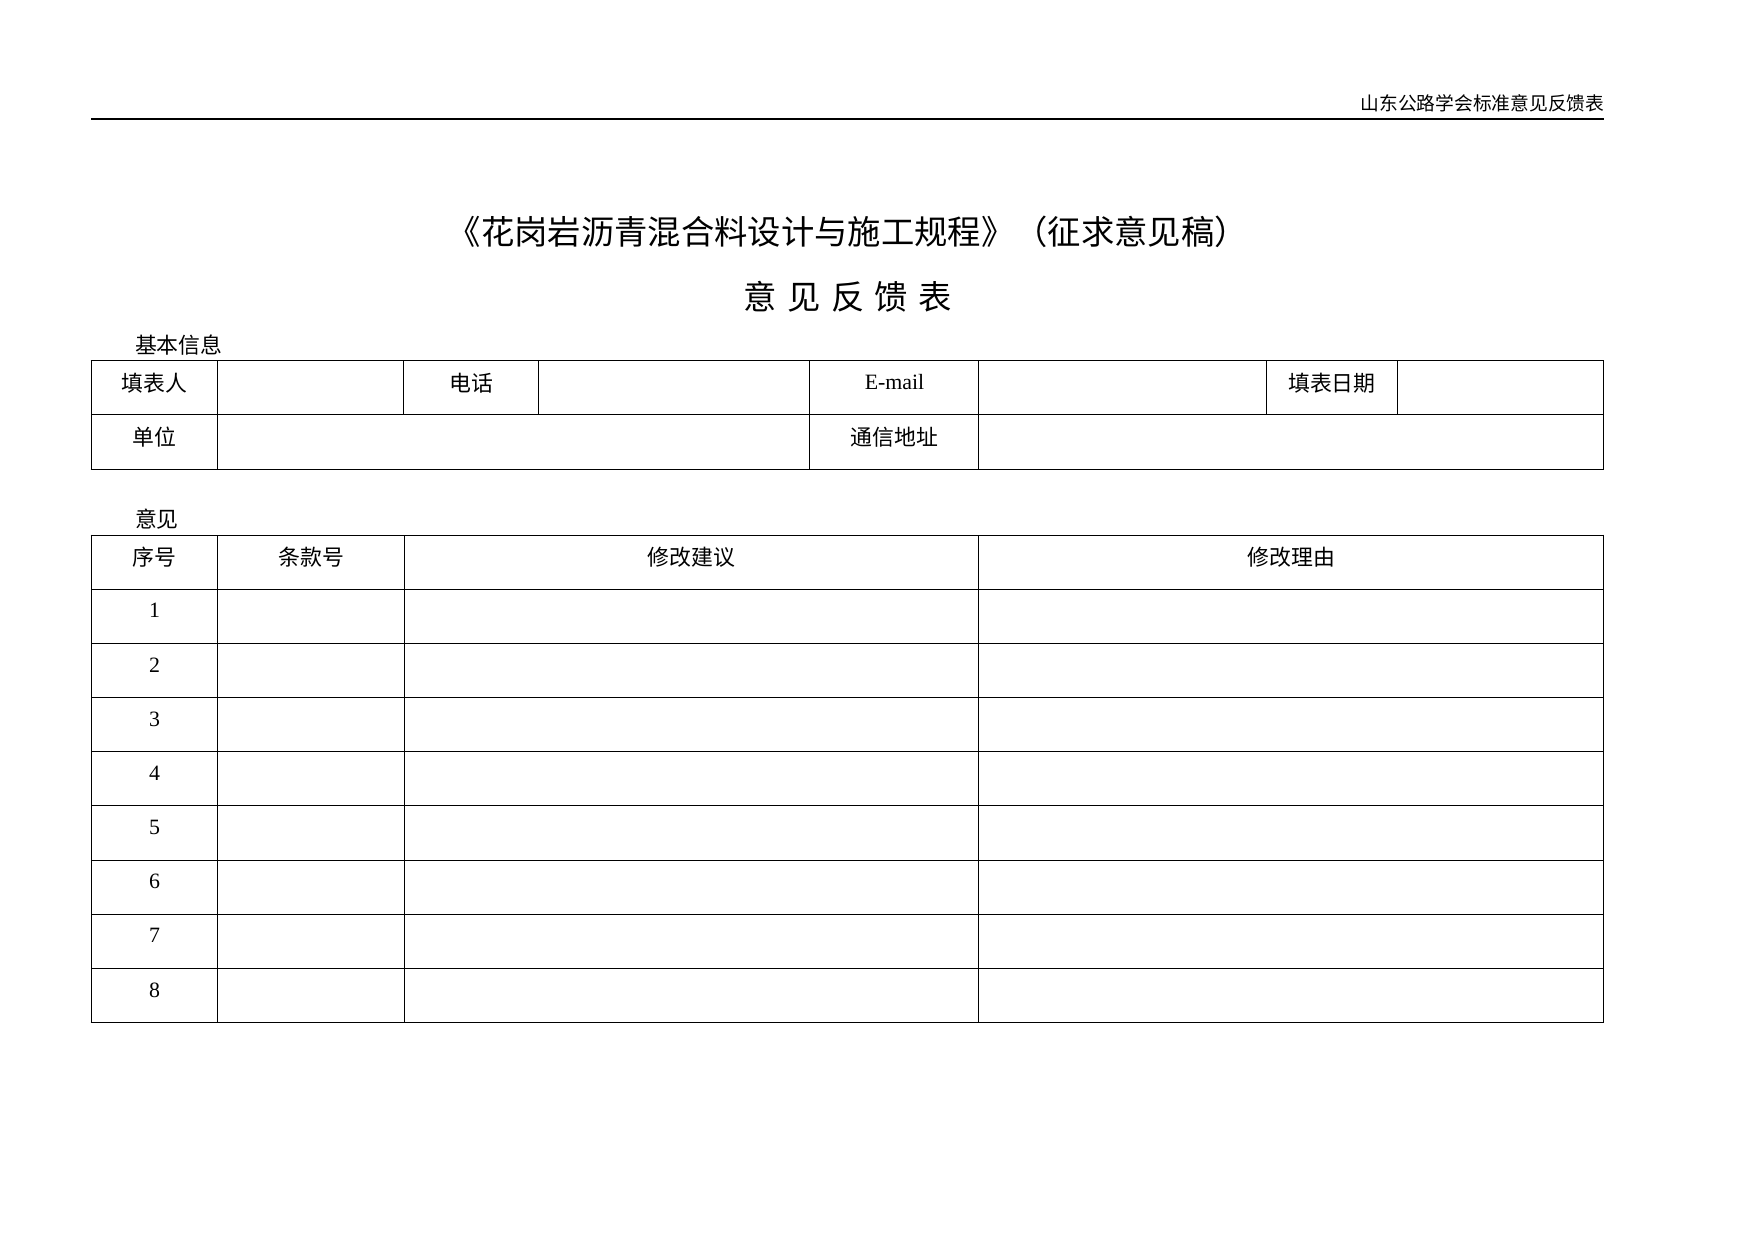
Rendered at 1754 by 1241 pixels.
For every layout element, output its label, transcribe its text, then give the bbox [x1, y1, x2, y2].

table_cell [979, 752, 1603, 805]
table_header 修改理由 [979, 536, 1603, 589]
table_header E-mail [810, 361, 978, 414]
table_cell [405, 644, 978, 697]
table_cell 6 [92, 861, 217, 914]
table_header 序号 [92, 536, 217, 589]
table_cell 3 [92, 698, 217, 751]
table_header [1398, 361, 1603, 414]
text 《花岗岩沥青混合料设计与施工规程》（征求意见稿） [91, 198, 1604, 263]
table_header 电话 [404, 361, 538, 414]
table_cell 2 [92, 644, 217, 697]
table_cell 5 [92, 806, 217, 859]
table_cell [218, 861, 404, 914]
table_header 修改建议 [405, 536, 978, 589]
table_cell [218, 806, 404, 859]
table_header 填表日期 [1267, 361, 1397, 414]
table_cell [218, 698, 404, 751]
table_cell 7 [92, 915, 217, 968]
table_header [979, 361, 1266, 414]
table_cell [979, 698, 1603, 751]
table_cell [979, 590, 1603, 643]
table_cell [979, 415, 1603, 468]
table_header [539, 361, 809, 414]
table_cell [218, 644, 404, 697]
table_cell [979, 861, 1603, 914]
table_cell [218, 969, 404, 1022]
table_cell 单位 [92, 415, 217, 468]
table_cell [218, 415, 809, 468]
table_header [218, 361, 403, 414]
table_cell [218, 752, 404, 805]
table_cell [979, 969, 1603, 1022]
table_cell [979, 915, 1603, 968]
table_cell [405, 752, 978, 805]
table_cell [218, 915, 404, 968]
table_cell [405, 698, 978, 751]
table_cell [405, 915, 978, 968]
text 基本信息 [91, 328, 1604, 360]
table_cell [405, 969, 978, 1022]
table_cell 8 [92, 969, 217, 1022]
table_cell [405, 806, 978, 859]
text 意见反馈表 [91, 263, 1604, 328]
table_cell [979, 806, 1603, 859]
table_cell [979, 644, 1603, 697]
table_cell [405, 590, 978, 643]
table_header 条款号 [218, 536, 404, 589]
table_cell 1 [92, 590, 217, 643]
table_cell [218, 590, 404, 643]
table_cell 通信地址 [810, 415, 978, 468]
table_header 填表人 [92, 361, 217, 414]
table_cell 4 [92, 752, 217, 805]
text 意见 [91, 502, 1604, 534]
table_cell [405, 861, 978, 914]
